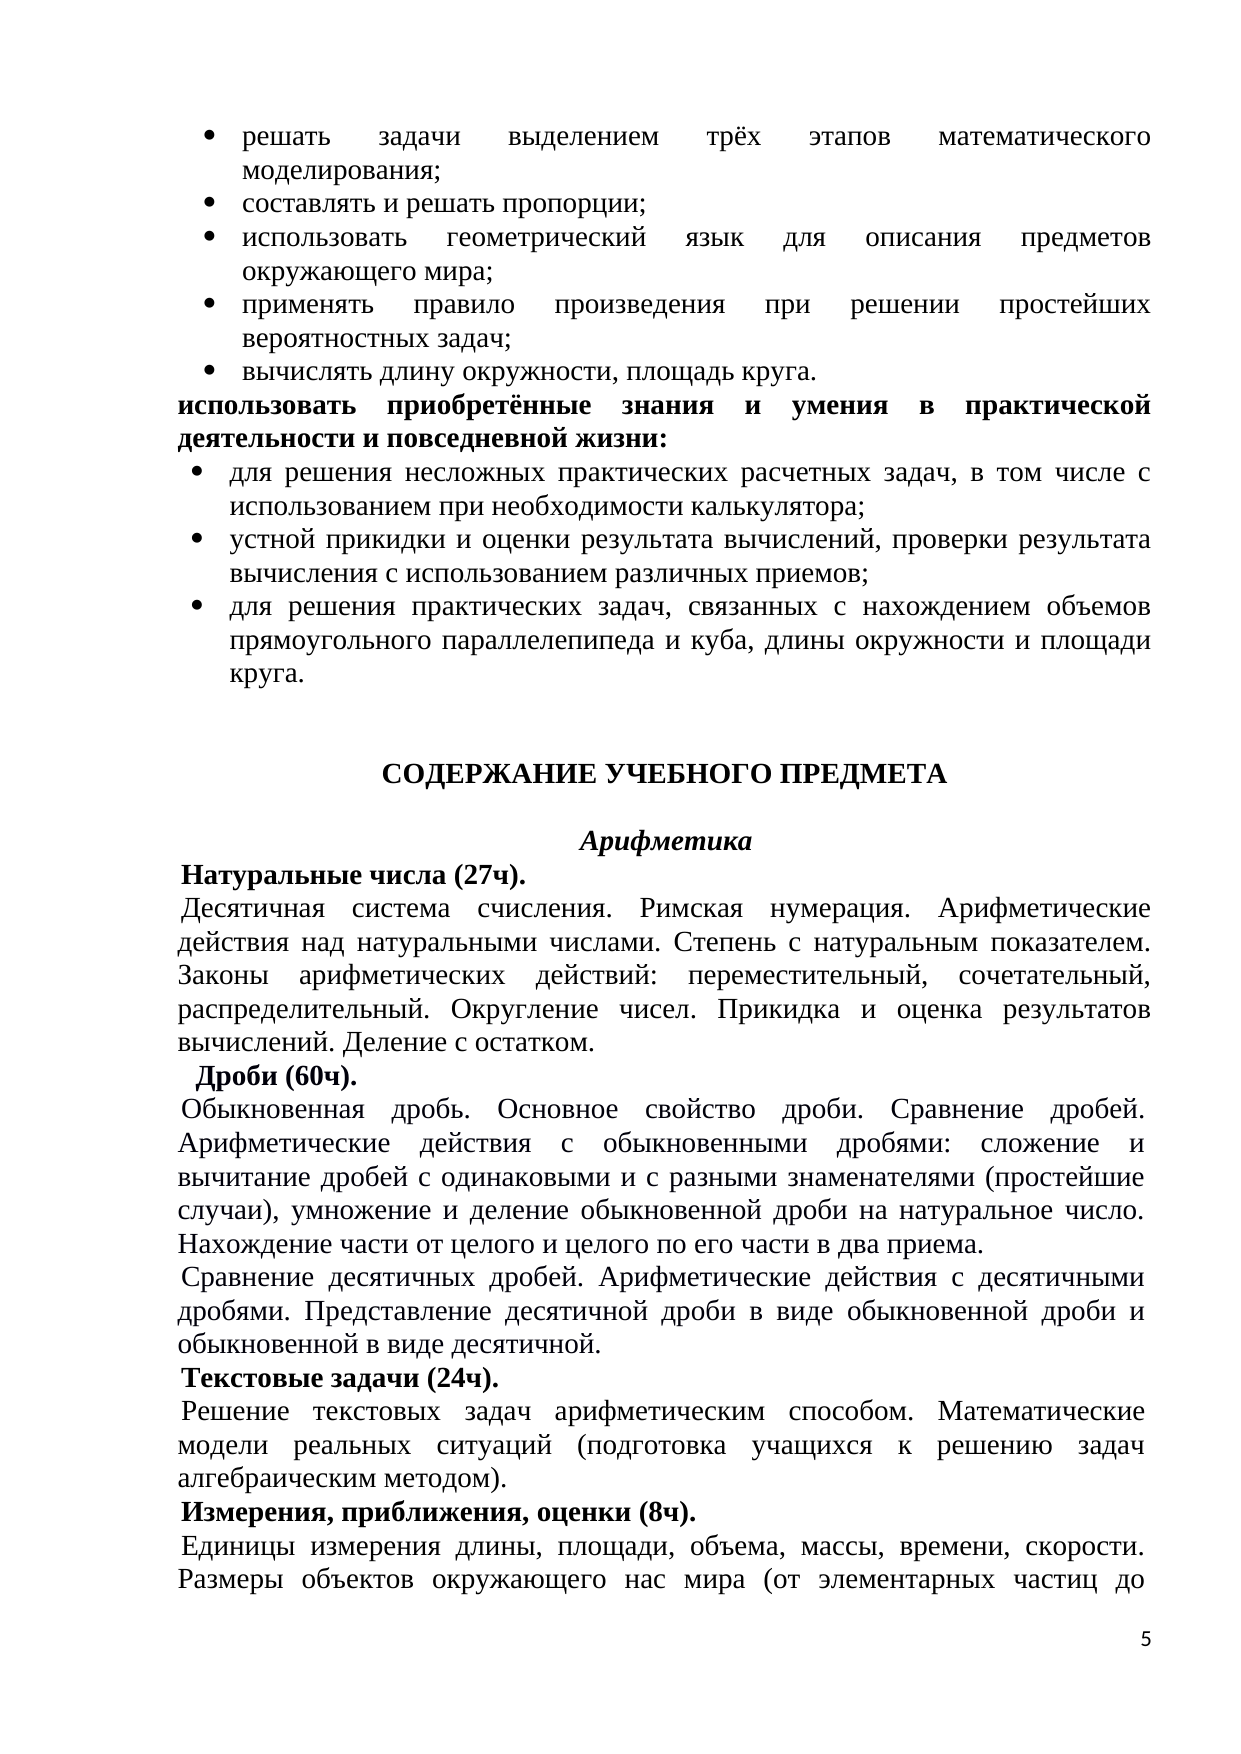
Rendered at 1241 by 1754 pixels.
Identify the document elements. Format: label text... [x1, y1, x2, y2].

list составлять и решать пропорции; [204, 185, 1152, 219]
text Решение текстовых задач арифметическим способом. Математические модели реальных ситуаций (подготовка учащихся к решению задач алгебраическим методом). [177, 1393, 1146, 1494]
text Измерения, приближения, оценки (8ч). [177, 1494, 1146, 1528]
list для решения несложных практических расчетных задач, в том числе с использованием при необходимости калькулятора; [192, 454, 1152, 521]
text Натуральные числа (27ч). [177, 857, 1152, 890]
text использовать приобретённые знания и умения в практической деятельности и повседневной жизни: [177, 387, 1152, 454]
text СОДЕРЖАНИЕ УЧЕБНОГО ПРЕДМЕТА [177, 756, 1152, 790]
list для решения практических задач, связанных с нахождением объемов прямоугольного параллелепипеда и куба, длины окружности и площади круга. [192, 588, 1152, 689]
list устной прикидки и оценки результата вычислений, проверки результата вычисления с использованием различных приемов; [192, 521, 1152, 588]
text Арифметика [177, 823, 1152, 857]
list применять правило произведения при решении простейших вероятностных задач; [204, 286, 1152, 353]
list решать задачи выделением трёх этапов математического моделирования; [204, 118, 1152, 185]
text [177, 1528, 1146, 1595]
text Сравнение десятичных дробей. Арифметические действия с десятичными дробями. Представление десятичной дроби в виде обыкновенной дроби и обыкновенной в виде десятичной. [177, 1259, 1146, 1360]
text Текстовые задачи (24ч). [177, 1360, 1146, 1393]
list вычислять длину окружности, площадь круга. [204, 353, 1152, 387]
subtitle Дроби (60ч). [177, 1058, 1146, 1092]
subtitle Обыкновенная дробь. Основное свойство дроби. Сравнение дробей. Арифметические действия с обыкновенными дробями: сложение и вычитание дробей с одинаковыми и с разными знаменателями (простейшие случаи), умножение и деление обыкновенной дроби на натуральное число. Нахождение части от целого и целого по его части в два приема. [177, 1092, 1146, 1259]
list использовать геометрический язык для описания предметов окружающего мира; [204, 219, 1152, 286]
text Десятичная система счисления. Римская нумерация. Арифметические действия над натуральными числами. Степень с натуральным показателем. Законы арифметических действий: переместительный, сочетательный, распределительный. Округление чисел. Прикидка и оценка результатов вычислений. Деление с остатком. [177, 890, 1152, 1058]
